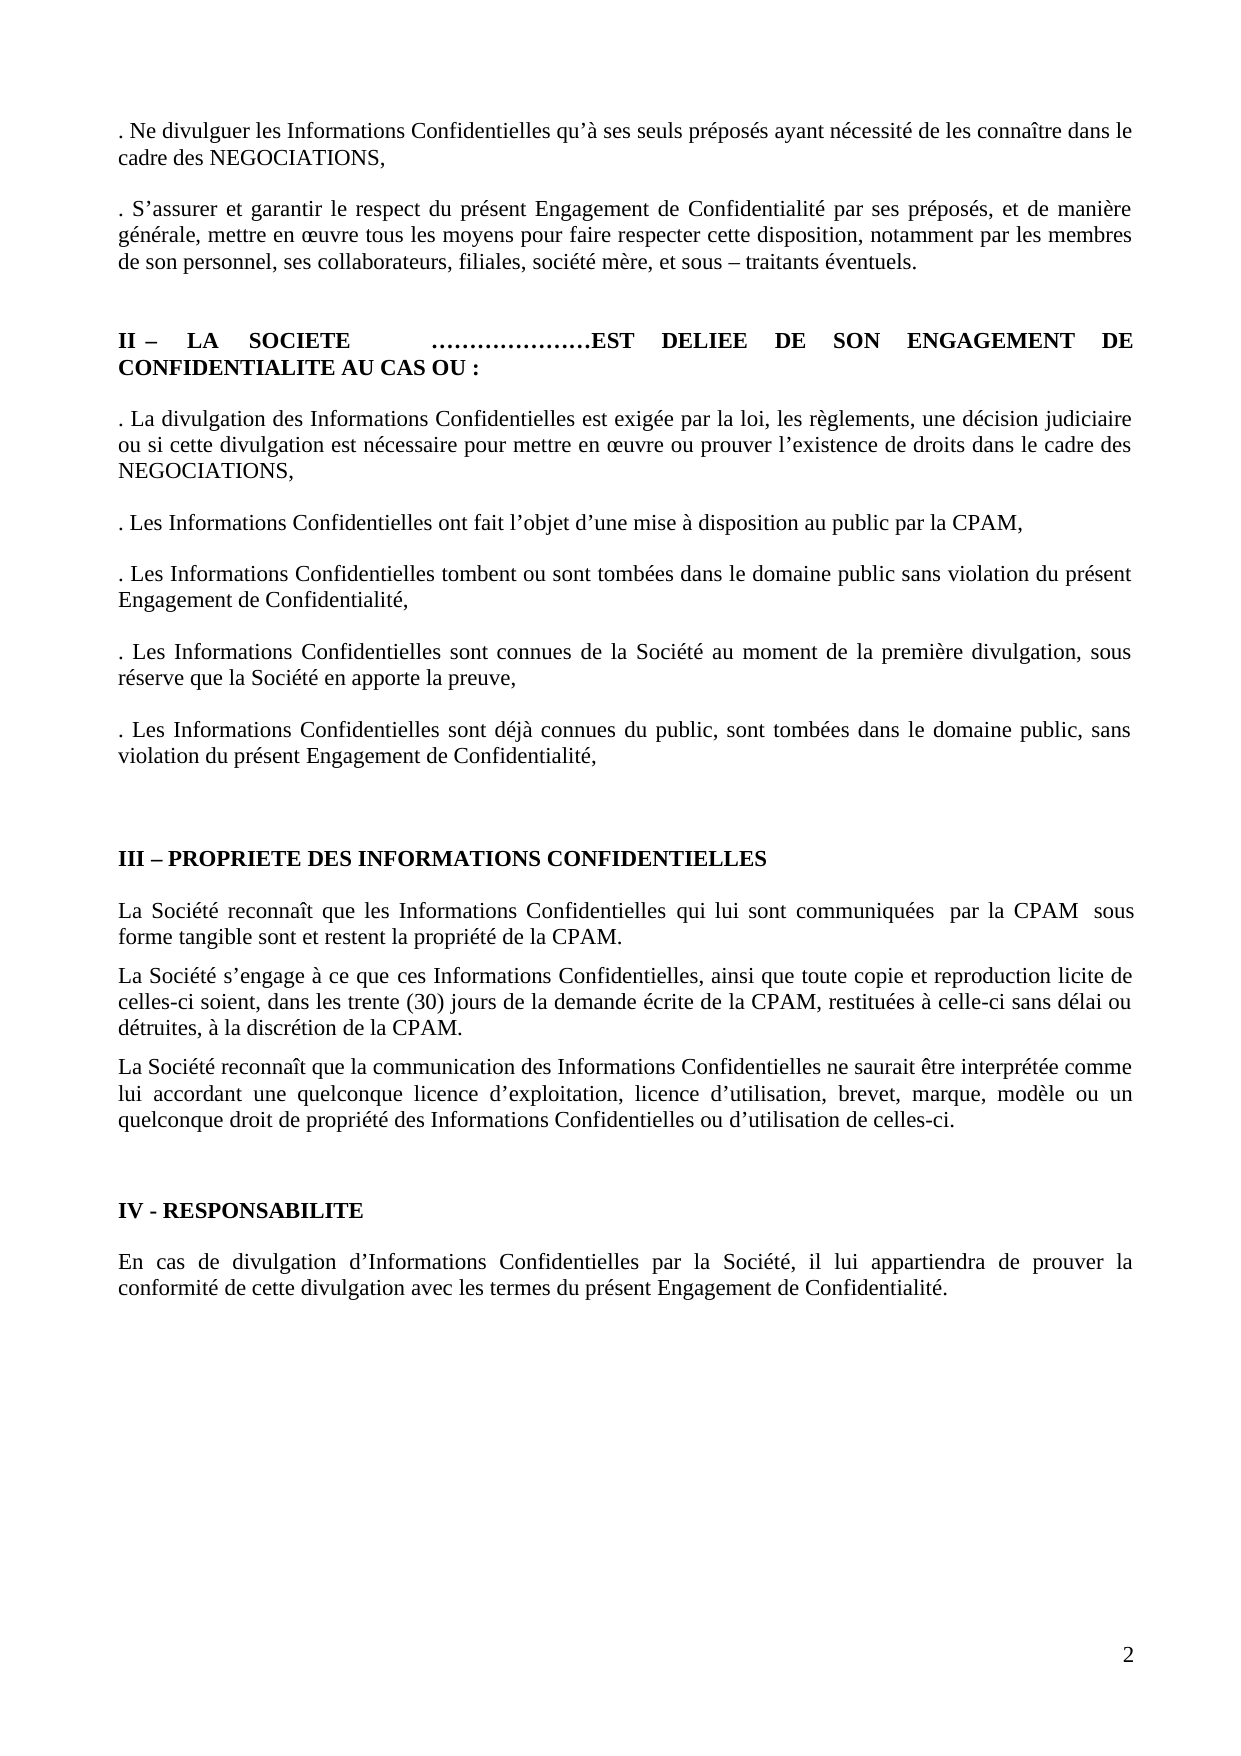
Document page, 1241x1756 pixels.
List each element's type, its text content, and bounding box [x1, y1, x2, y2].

text La Société reconnaît que la communication des Informations Confidentielles ne saurait être interprétée comme lui accordant une quelconque licence d’exploitation, licence d’utilisation, brevet, marque, modèle ou un quelconque droit de propriété des Informations Confidentielles ou d’utilisation de celles-ci. [118, 1053, 1134, 1132]
subtitle – PROPRIETE DES INFORMATIONS CONFIDENTIELLES [118, 845, 1146, 872]
text En cas de divulgation d’Informations Confidentielles par la Société, il lui appartiendra de prouver la conformité de cette divulgation avec les termes du présent Engagement de Confidentialité. [118, 1248, 1133, 1301]
text . Les Informations Confidentielles sont connues de la Société au moment de la première divulgation, sous réserve que la Société en apporte la preuve, [118, 638, 1134, 691]
text . S’assurer et garantir le respect du présent Engagement de Confidentialité par ses préposés, et de manière générale, mettre en œuvre tous les moyens pour faire respecter cette disposition, notamment par les membres de son personnel, ses collaborateurs, filiales, société mère, et sous – traitants éventuels. [118, 195, 1134, 274]
subtitle – LA SOCIETE …………………EST DELIEE DE SON ENGAGEMENT DE CONFIDENTIALITE AU CAS OU : [118, 327, 1134, 380]
subtitle - RESPONSABILITE [118, 1197, 1146, 1223]
text La Société reconnaît que les Informations Confidentielles qui lui sont communiquées par la CPAM sous forme tangible sont et restent la propriété de la CPAM. [118, 897, 1134, 949]
text . Les Informations Confidentielles tombent ou sont tombées dans le domaine public sans violation du présent Engagement de Confidentialité, [118, 560, 1133, 613]
text . La divulgation des Informations Confidentielles est exigée par la loi, les règlements, une décision judiciaire ou si cette divulgation est nécessaire pour mettre en œuvre ou prouver l’existence de droits dans le cadre des NEGOCIATIONS, [118, 405, 1134, 484]
text . Les Informations Confidentielles sont déjà connues du public, sont tombées dans le domaine public, sans violation du présent Engagement de Confidentialité, [118, 716, 1133, 769]
text . Ne divulguer les Informations Confidentielles qu’à ses seuls préposés ayant nécessité de les connaître dans le cadre des NEGOCIATIONS, [118, 117, 1134, 170]
text La Société s’engage à ce que ces Informations Confidentielles, ainsi que toute copie et reproduction licite de celles-ci soient, dans les trente (30) jours de la demande écrite de la CPAM, restituées à celle-ci sans délai ou détruites, à la discrétion de la CPAM. [118, 962, 1134, 1041]
text . Les Informations Confidentielles ont fait l’objet d’une mise à disposition au public par la CPAM, [118, 509, 1146, 535]
